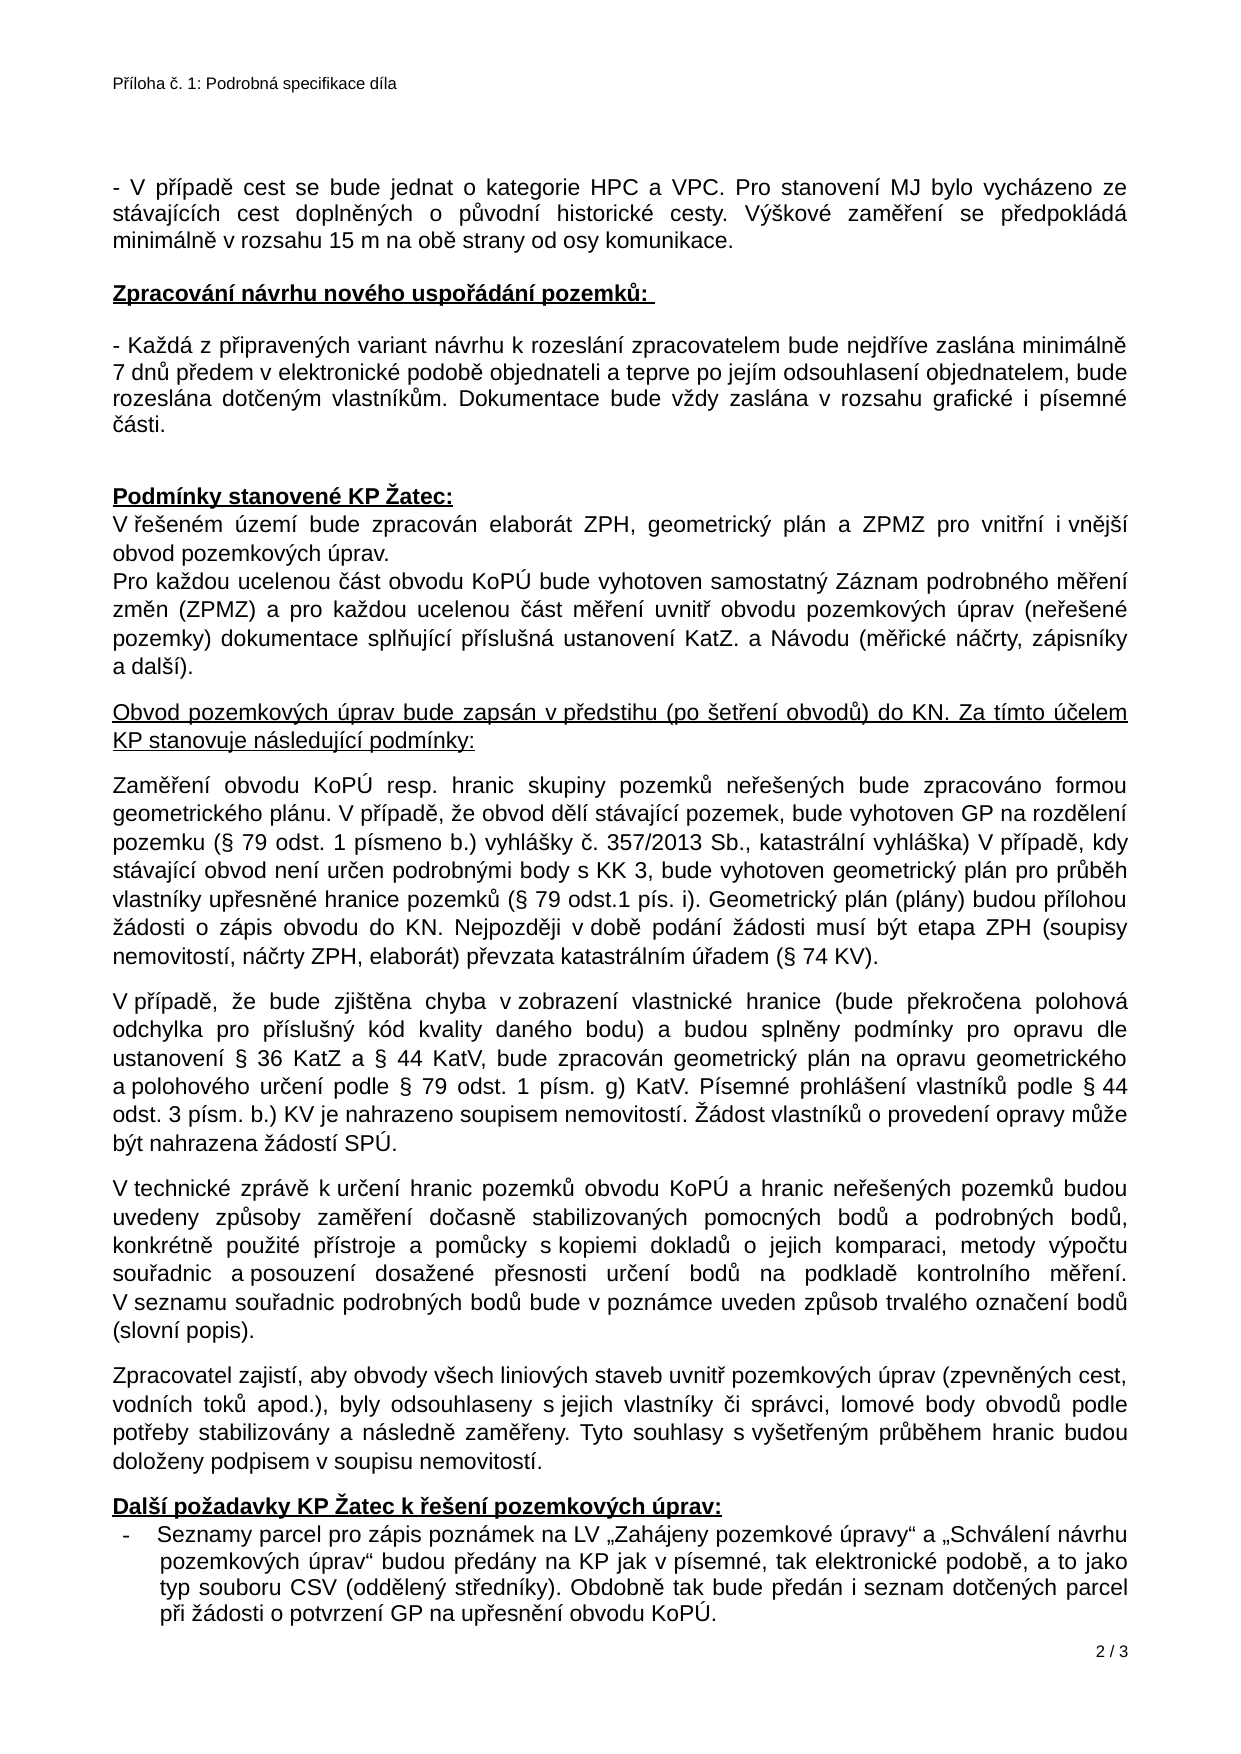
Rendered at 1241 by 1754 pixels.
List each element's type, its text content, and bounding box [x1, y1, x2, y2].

text V technické zprávě k určení hranic pozemků obvodu KoPÚ a hranic neřešených pozemků budou uvedeny způsoby zaměření dočasně stabilizovaných pomocných bodů a podrobných bodů, konkrétně použité přístroje a pomůcky s kopiemi dokladů o jejich komparaci, metody výpočtu souřadnic a posouzení dosažené přesnosti určení bodů na podkladě kontrolního měření. V seznamu souřadnic podrobných bodů bude v poznámce uveden způsob trvalého označení bodů (slovní popis). [112, 1175, 1128, 1343]
text V řešeném území bude zpracován elaborát ZPH, geometrický plán a ZPMZ pro vnitřní i vnější obvod pozemkových úprav. [112, 511, 1128, 566]
text Obvod pozemkových úprav bude zapsán v předstihu (po šetření obvodů) do KN. Za tímto účelem KP stanovuje následující podmínky: [112, 698, 1128, 721]
text - V případě cest se bude jednat o kategorie HPC a VPC. Pro stanovení MJ bylo vycházeno ze stávajících cest doplněných o původní historické cesty. Výškové zaměření se předpokládá minimálně v rozsahu 15 m na obě strany od osy komunikace. [112, 174, 1128, 253]
text V případě, že bude zjištěna chyba v zobrazení vlastnické hranice (bude překročena polohová odchylka pro příslušný kód kvality daného bodu) a budou splněny podmínky pro opravu dle ustanovení § 36 KatZ a § 44 KatV, bude zpracován geometrický plán na opravu geometrického a polohového určení podle § 79 odst. 1 písm. g) KatV. Písemné prohlášení vlastníků podle § 44 odst. 3 písm. b.) KV je nahrazeno soupisem nemovitostí. Žádost vlastníků o provedení opravy může být nahrazena žádostí SPÚ. [112, 988, 1128, 1156]
text Podmínky stanovené KP Žatec: [112, 483, 1128, 509]
list Seznamy parcel pro zápis poznámek na LV „Zahájeny pozemkové úpravy“ a „Schválení návrhu pozemkových úprav“ budou předány na KP jak v písemné, tak elektronické podobě, a to jako typ souboru CSV (oddělený středníky). Obdobně tak bude předán i seznam dotčených parcel při žádosti o potvrzení GP na upřesnění obvodu KoPÚ. [122, 1521, 1128, 1627]
text Zpracovatel zajistí, aby obvody všech liniových staveb uvnitř pozemkových úprav (zpevněných cest, vodních toků apod.), byly odsouhlaseny s jejich vlastníky či správci, lomové body obvodů podle potřeby stabilizovány a následně zaměřeny. Tyto souhlasy s vyšetřeným průběhem hranic budou doloženy podpisem v soupisu nemovitostí. [112, 1362, 1128, 1474]
text Obvod pozemkových úprav bude zapsán v předstihu (po šetření obvodů) do KN. Za tímto účelem KP stanovuje následující podmínky: [112, 723, 1128, 753]
text Zaměření obvodu KoPÚ resp. hranic skupiny pozemků neřešených bude zpracováno formou geometrického plánu. V případě, že obvod dělí stávající pozemek, bude vyhotoven GP na rozdělení pozemku (§ 79 odst. 1 písmeno b.) vyhlášky č. 357/2013 Sb., katastrální vyhláška) V případě, kdy stávající obvod není určen podrobnými body s KK 3, bude vyhotoven geometrický plán pro průběh vlastníky upřesněné hranice pozemků (§ 79 odst.1 pís. i). Geometrický plán (plány) budou přílohou žádosti o zápis obvodu do KN. Nejpozději v době podání žádosti musí být etapa ZPH (soupisy nemovitostí, náčrty ZPH, elaborát) převzata katastrálním úřadem (§ 74 KV). [112, 772, 1128, 969]
text Pro každou ucelenou část obvodu KoPÚ bude vyhotoven samostatný Záznam podrobného měření změn (ZPMZ) a pro každou ucelenou část měření uvnitř obvodu pozemkových úprav (neřešené pozemky) dokumentace splňující příslušná ustanovení KatZ. a Návodu (měřické náčrty, zápisníky a další). [112, 568, 1128, 680]
text Zpracování návrhu nového uspořádání pozemků: [112, 279, 1128, 306]
text Další požadavky KP Žatec k řešení pozemkových úprav: [112, 1493, 1128, 1519]
text - Každá z připravených variant návrhu k rozeslání zpracovatelem bude nejdříve zaslána minimálně 7 dnů předem v elektronické podobě objednateli a teprve po jejím odsouhlasení objednatelem, bude rozeslána dotčeným vlastníkům. Dokumentace bude vždy zaslána v rozsahu grafické i písemné části. [112, 332, 1128, 438]
